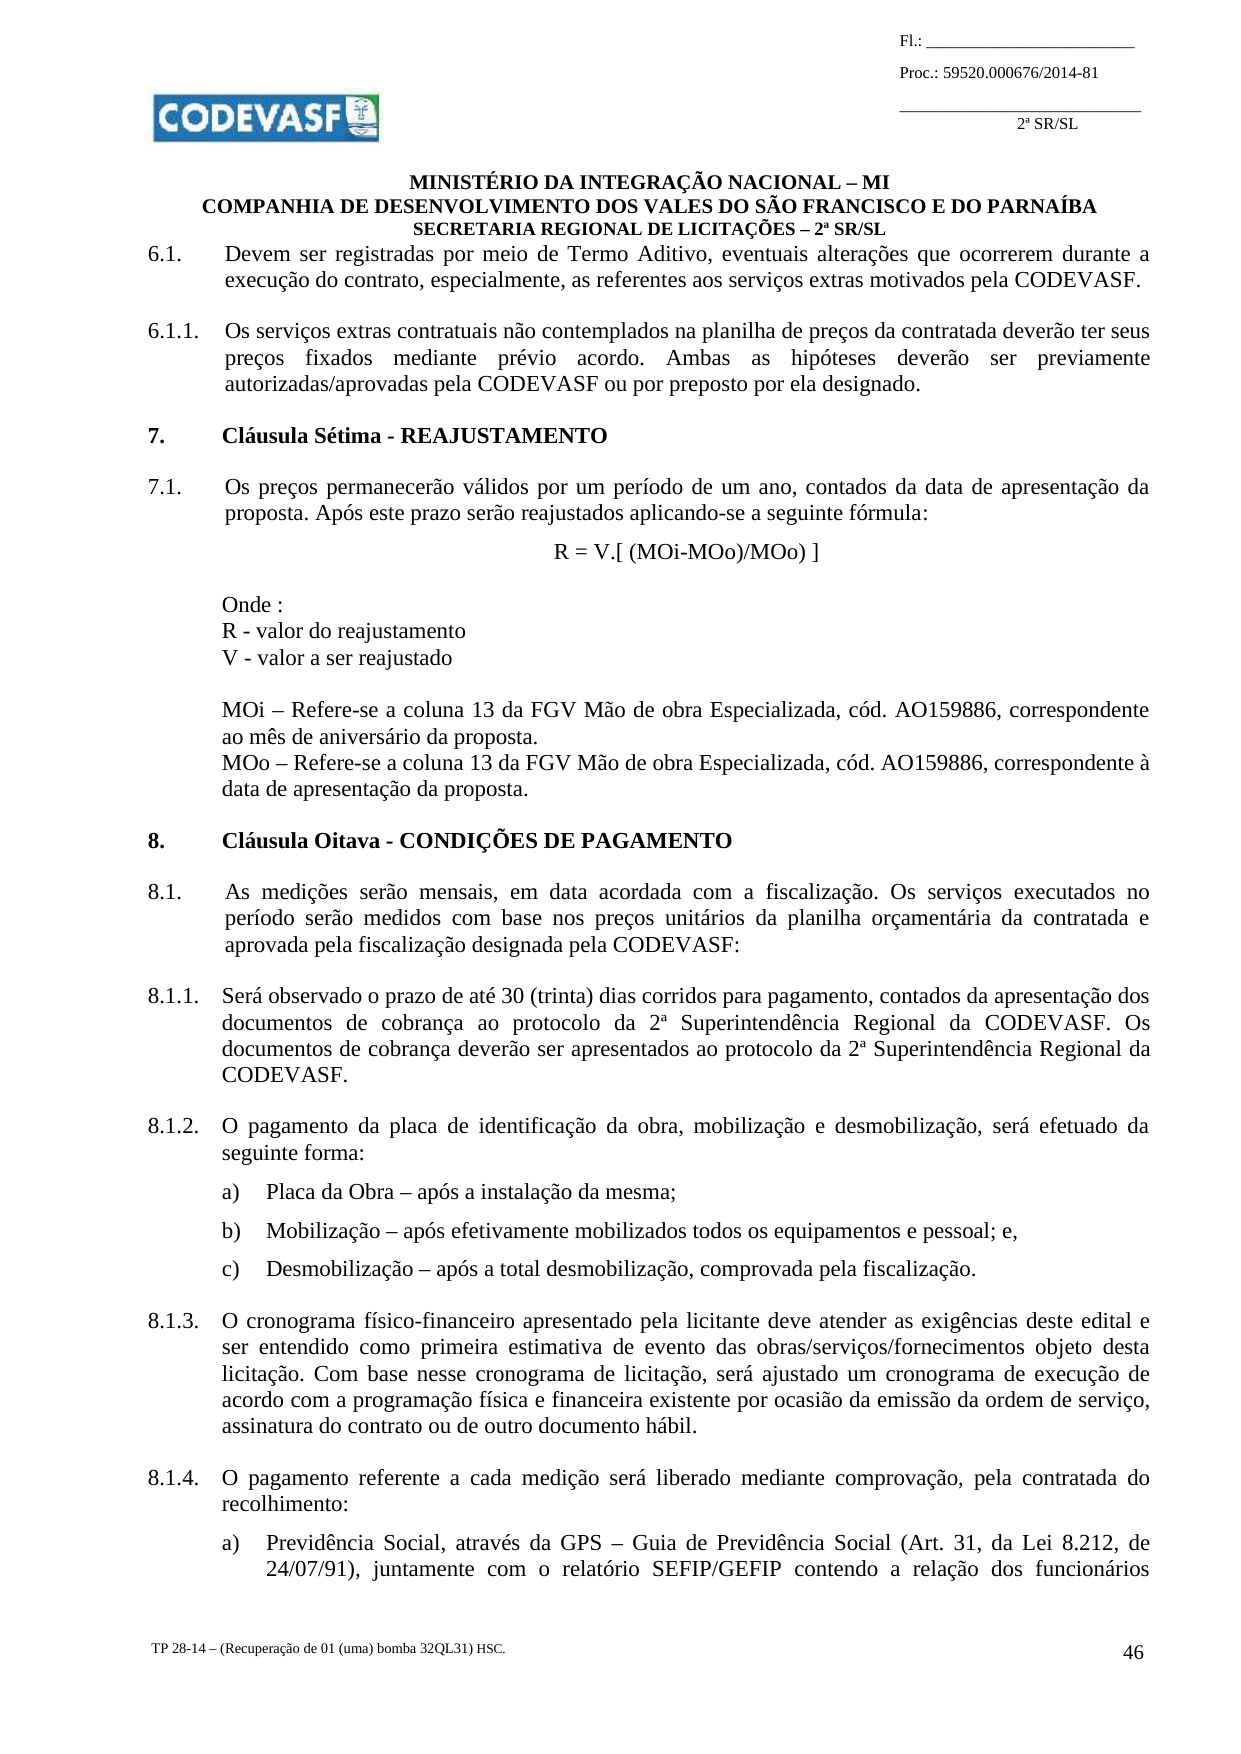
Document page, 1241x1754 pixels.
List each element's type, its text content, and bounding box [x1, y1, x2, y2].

list MOi – Refere-se a coluna 13 da FGV Mão de obra Especializada, cód. AO159886, correspondente ao mês de aniversário da proposta. [222, 696, 1152, 749]
list Onde : [222, 591, 1152, 617]
list Devem ser registradas por meio de Termo Aditivo, eventuais alterações que ocorrerem durante a execução do contrato, especialmente, as referentes aos serviços extras motivados pela CODEVASF. [148, 240, 1152, 293]
list Cláusula Oitava - CONDIÇÕES DE PAGAMENTO [148, 827, 1152, 853]
list O pagamento da placa de identificação da obra, mobilização e desmobilização, será efetuado da seguinte forma: [148, 1113, 1152, 1165]
list Mobilização – após efetivamente mobilizados todos os equipamentos e pessoal; e, [222, 1217, 1152, 1243]
list R = V.[ (MOi-MOo)/MOo) ] [222, 538, 1152, 564]
list Os serviços extras contratuais não contemplados na planilha de preços da contratada deverão ter seus preços fixados mediante prévio acordo. Ambas as hipóteses deverão ser previamente autorizadas/aprovadas pela CODEVASF ou por preposto por ela designado. [148, 318, 1152, 397]
picture [147, 88, 384, 147]
list Os preços permanecerão válidos por um período de um ano, contados da data de apresentação da proposta. Após este prazo serão reajustados aplicando-se a seguinte fórmula: [148, 473, 1152, 526]
list As medições serão mensais, em data acordada com a fiscalização. Os serviços executados no período serão medidos com base nos preços unitários da planilha orçamentária da contratada e aprovada pela fiscalização designada pela CODEVASF: [148, 878, 1152, 957]
list MOo – Refere-se a coluna 13 da FGV Mão de obra Especializada, cód. AO159886, correspondente à data de apresentação da proposta. [222, 749, 1152, 802]
list Cláusula Sétima - REAJUSTAMENTO [148, 422, 1152, 448]
list O cronograma físico-financeiro apresentado pela licitante deve atender as exigências deste edital e ser entendido como primeira estimativa de evento das obras/serviços/fornecimentos objeto desta licitação. Com base nesse cronograma de licitação, será ajustado um cronograma de execução de acordo com a programação física e financeira existente por ocasião da emissão da ordem de serviço, assinatura do contrato ou de outro documento hábil. [148, 1307, 1152, 1439]
list R - valor do reajustamento [222, 617, 1152, 644]
list O pagamento referente a cada medição será liberado mediante comprovação, pela contratada do recolhimento: [148, 1464, 1152, 1516]
list Será observado o prazo de até 30 (trinta) dias corridos para pagamento, contados da apresentação dos documentos de cobrança ao protocolo da 2ª Superintendência Regional da CODEVASF. Os documentos de cobrança deverão ser apresentados ao protocolo da 2ª Superintendência Regional da CODEVASF. [148, 982, 1152, 1088]
list V - valor a ser reajustado [222, 644, 1152, 670]
list Desmobilização – após a total desmobilização, comprovada pela fiscalização. [222, 1256, 1152, 1282]
list Placa da Obra – após a instalação da mesma; [222, 1178, 1152, 1204]
